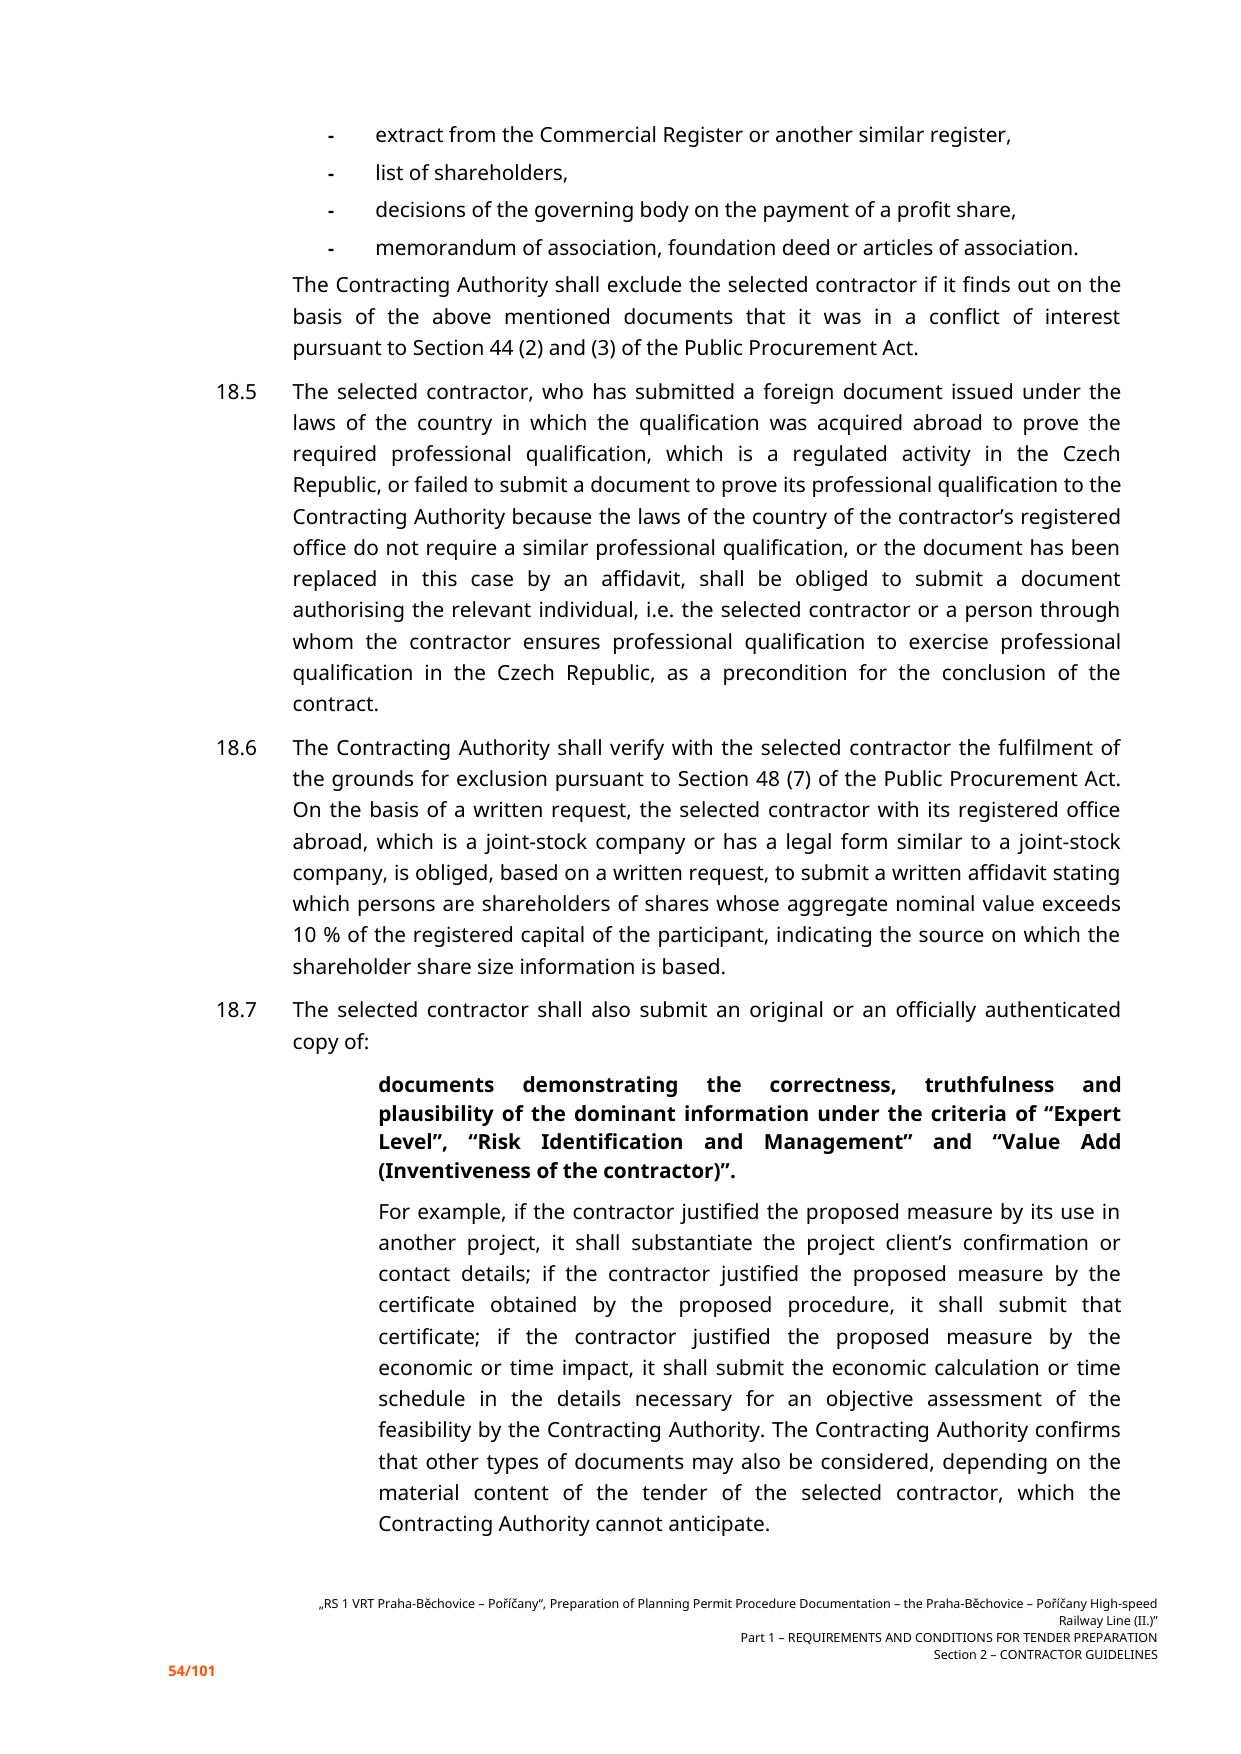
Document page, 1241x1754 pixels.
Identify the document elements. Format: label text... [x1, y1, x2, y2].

text The selected contractor shall also submit an original or an officially authenticated copy of: [216, 996, 1122, 1055]
text decisions of the governing body on the payment of a profit share, [328, 196, 1122, 224]
text For example, if the contractor justified the proposed measure by its use in another project, it shall substantiate the project client’s confirmation or contact details; if the contractor justified the proposed measure by the certificate obtained by the proposed procedure, it shall submit that certificate; if the contractor justified the proposed measure by the economic or time impact, it shall submit the economic calculation or time schedule in the details necessary for an objective assessment of the feasibility by the Contracting Authority. The Contracting Authority confirms that other types of documents may also be considered, depending on the material content of the tender of the selected contractor, which the Contracting Authority cannot anticipate. [378, 1197, 1122, 1538]
text list of shareholders, [328, 158, 1122, 187]
text memorandum of association, foundation deed or articles of association. [328, 233, 1122, 262]
text documents demonstrating the correctness, truthfulness and plausibility of the dominant information under the criteria of “Expert Level”, “Risk Identification and Management” and “Value Add (Inventiveness of the contractor)”. [378, 1071, 1122, 1184]
text The selected contractor, who has submitted a foreign document issued under the laws of the country in which the qualification was acquired abroad to prove the required professional qualification, which is a regulated activity in the Czech Republic, or failed to submit a document to prove its professional qualification to the Contracting Authority because the laws of the country of the contractor’s registered office do not require a similar professional qualification, or the document has been replaced in this case by an affidavit, shall be obliged to submit a document authorising the relevant individual, i.e. the selected contractor or a person through whom the contractor ensures professional qualification to exercise professional qualification in the Czech Republic, as a precondition for the conclusion of the contract. [216, 377, 1122, 718]
text extract from the Commercial Register or another similar register, [328, 121, 1122, 149]
text The Contracting Authority shall verify with the selected contractor the fulfilment of the grounds for exclusion pursuant to Section 48 (7) of the Public Procurement Act. On the basis of a written request, the selected contractor with its registered office abroad, which is a joint-stock company or has a legal form similar to a joint-stock company, is obliged, based on a written request, to submit a written affidavit stating which persons are shareholders of shares whose aggregate nominal value exceeds 10 % of the registered capital of the participant, indicating the source on which the shareholder share size information is based. [216, 733, 1122, 980]
text The Contracting Authority shall exclude the selected contractor if it finds out on the basis of the above mentioned documents that it was in a conflict of interest pursuant to Section 44 (2) and (3) of the Public Procurement Act. [292, 271, 1122, 362]
